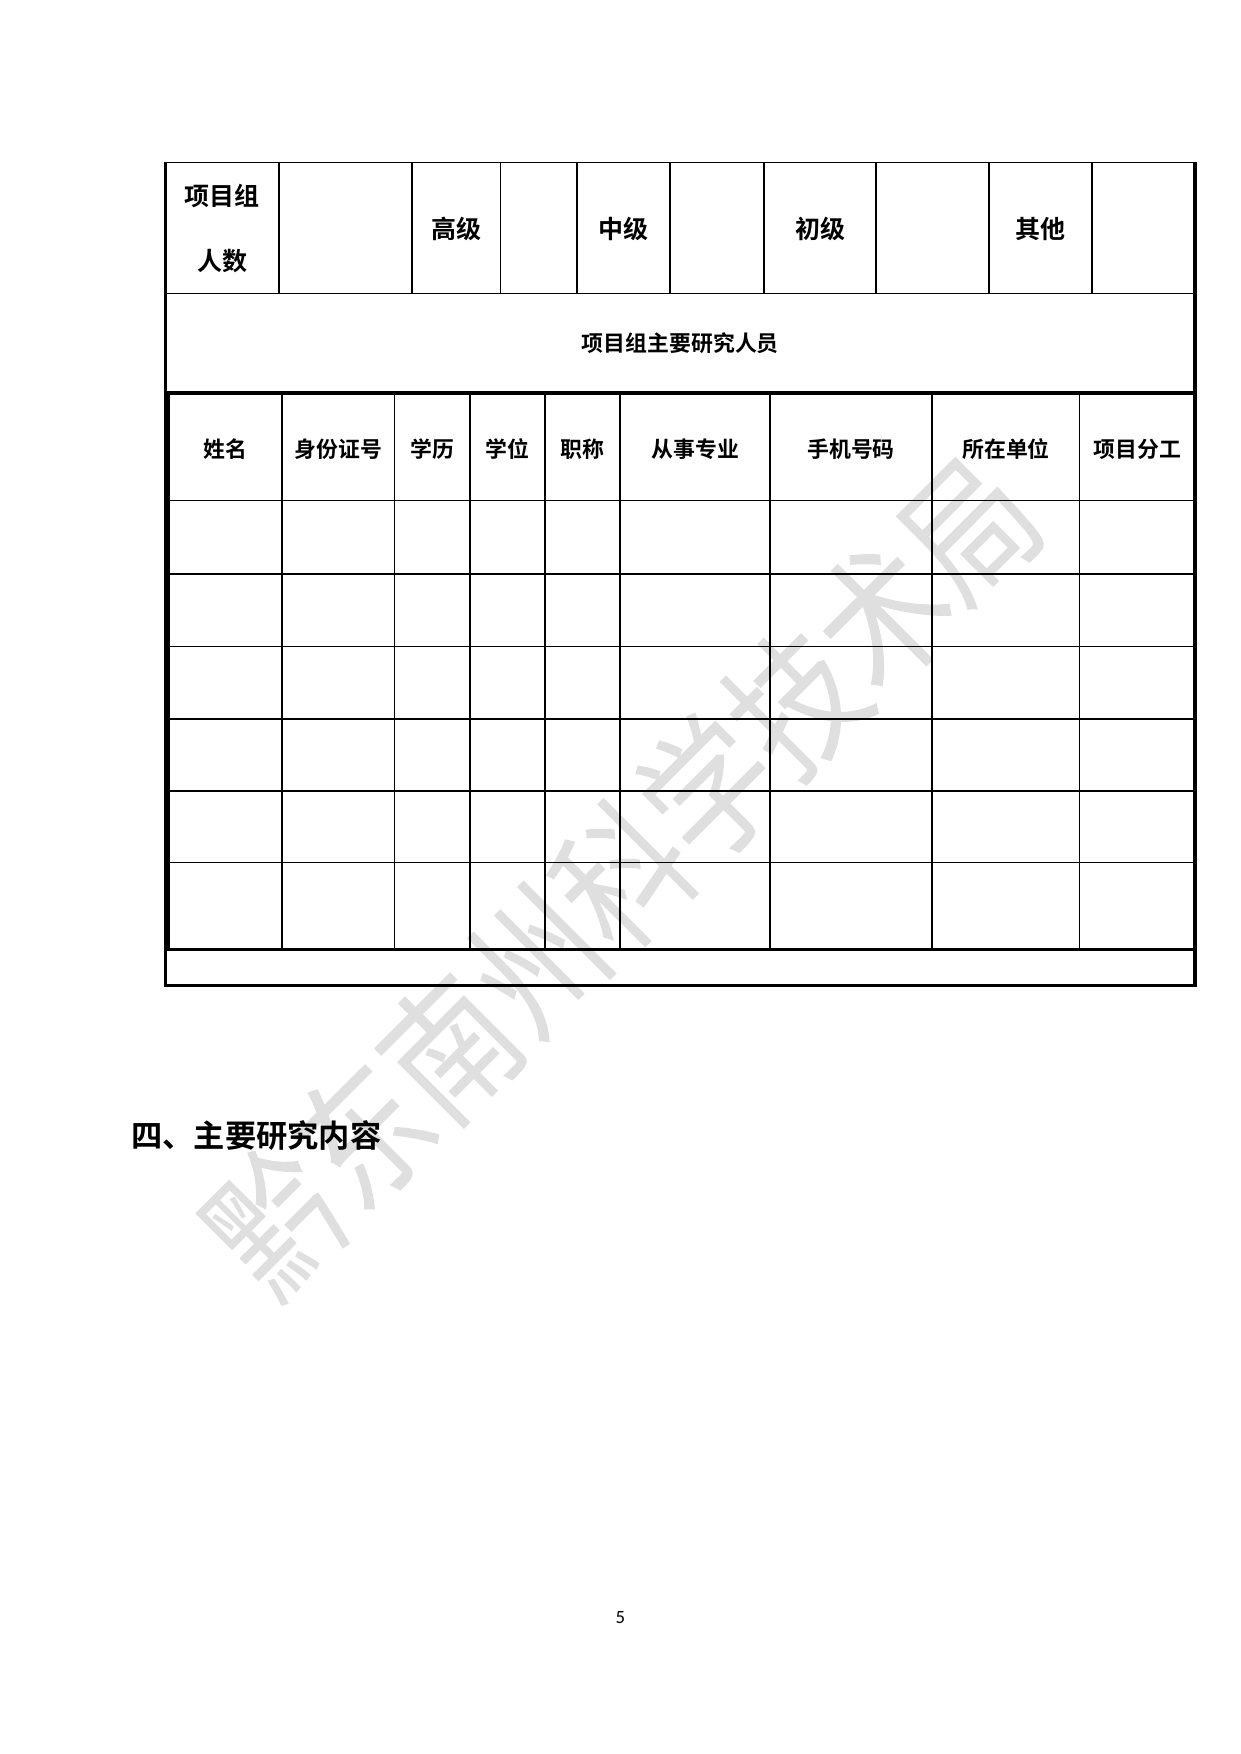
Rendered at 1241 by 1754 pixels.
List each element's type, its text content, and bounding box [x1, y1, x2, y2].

table_cell [546, 575, 619, 646]
table_cell [771, 792, 931, 862]
table_cell [1080, 395, 1193, 500]
table_cell [167, 951, 1193, 984]
table_cell [546, 395, 619, 500]
table_cell [280, 163, 411, 292]
table_cell [1080, 792, 1193, 862]
table_cell [395, 720, 469, 790]
table_cell [546, 863, 619, 948]
table_cell [933, 395, 1079, 500]
table_cell [1093, 163, 1193, 292]
table_cell [546, 720, 619, 790]
table_cell [621, 863, 769, 948]
table_cell [170, 863, 281, 948]
table_cell [170, 647, 281, 718]
table_cell [933, 863, 1079, 948]
table_cell [283, 395, 394, 500]
table_cell [771, 863, 931, 948]
table_cell [395, 501, 469, 573]
table_cell [471, 720, 544, 790]
table_cell 初级 [765, 163, 875, 292]
table_cell [283, 501, 394, 573]
table_cell [170, 501, 281, 573]
table_cell [283, 575, 394, 646]
table_cell [501, 163, 576, 292]
table_cell [621, 395, 769, 500]
table_cell [170, 575, 281, 646]
table_cell [771, 395, 931, 500]
table_cell [546, 647, 619, 718]
table_cell [170, 792, 281, 862]
table_cell [621, 647, 769, 718]
table_cell [471, 792, 544, 862]
table_cell [933, 720, 1079, 790]
table_cell [395, 792, 469, 862]
table_cell [1080, 863, 1193, 948]
table_cell 其他 [990, 163, 1091, 292]
table_cell [621, 575, 769, 646]
table_cell [933, 501, 1079, 573]
table_cell [1080, 720, 1193, 790]
table_cell 高级 [413, 163, 500, 292]
table_cell [283, 720, 394, 790]
table_cell [283, 792, 394, 862]
table_cell [395, 395, 469, 500]
table_cell [621, 501, 769, 573]
table_cell [395, 647, 469, 718]
table_cell [771, 501, 931, 573]
table_cell [771, 575, 931, 646]
table_cell [546, 792, 619, 862]
table_cell [1080, 575, 1193, 646]
table_cell [170, 720, 281, 790]
table_cell [771, 720, 931, 790]
table_cell [546, 501, 619, 573]
table_cell 项目组人数 [167, 163, 278, 292]
table_cell [771, 647, 931, 718]
table_cell [395, 863, 469, 948]
table_cell [671, 163, 763, 292]
table_cell [283, 647, 394, 718]
table_cell [933, 792, 1079, 862]
table_cell [170, 395, 281, 500]
table_cell [471, 575, 544, 646]
table_cell [471, 863, 544, 948]
table_cell 中级 [578, 163, 669, 292]
table_cell 项目组主要研究人员 [167, 294, 1193, 391]
table_cell [621, 720, 769, 790]
table_cell [283, 863, 394, 948]
table_cell [471, 501, 544, 573]
table_cell [1080, 647, 1193, 718]
text 四、主要研究内容 [131, 1111, 1050, 1157]
table_cell [471, 647, 544, 718]
table_cell [877, 163, 988, 292]
table_cell [933, 575, 1079, 646]
table_cell [471, 395, 544, 500]
table_cell [621, 792, 769, 862]
table_cell [1080, 501, 1193, 573]
table_cell [933, 647, 1079, 718]
table_cell [395, 575, 469, 646]
